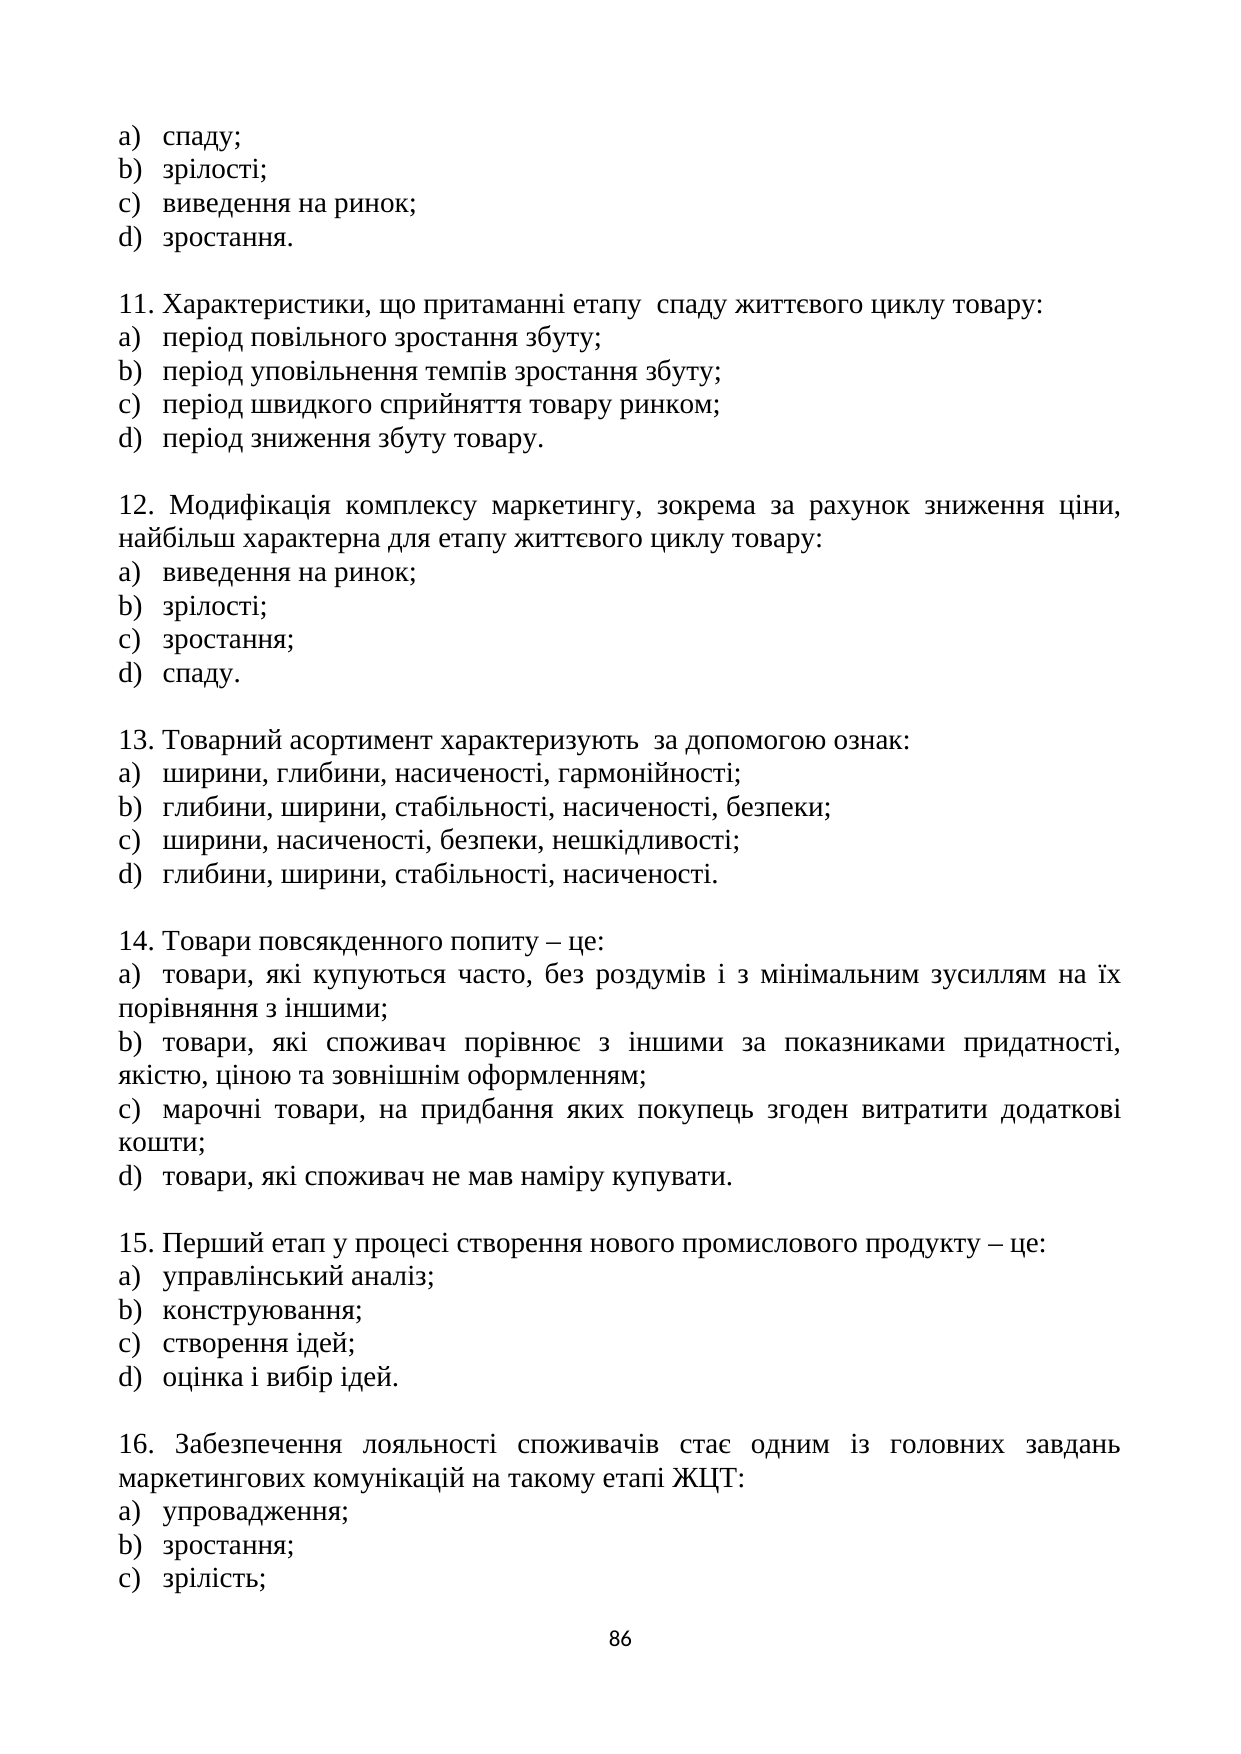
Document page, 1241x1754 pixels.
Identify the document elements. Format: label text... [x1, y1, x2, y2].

list зростання. [118, 219, 1122, 252]
list спаду. [118, 655, 1122, 688]
list товари, які споживач не мав наміру купувати. [118, 1158, 1122, 1191]
list період зниження збуту товару. [118, 420, 1122, 453]
list глибини, ширини, стабільності, насиченості, безпеки; [118, 789, 1122, 822]
list виведення на ринок; [118, 554, 1122, 588]
text 12. Модифікація комплексу маркетингу, зокрема за рахунок зниження ціни, найбільш характерна для етапу життєвого циклу товару: [118, 487, 1122, 554]
list зрілості; [118, 152, 1122, 185]
text 16. Забезпечення лояльності споживачів стає одним із головних завдань маркетингових комунікацій на такому етапі ЖЦТ: [118, 1426, 1122, 1493]
list створення ідей; [118, 1326, 1122, 1359]
list спаду; [118, 118, 1122, 152]
list зрілості; [118, 588, 1122, 621]
list період повільного зростання збуту; [118, 319, 1122, 353]
list період швидкого сприйняття товару ринком; [118, 386, 1122, 420]
list марочні товари, на придбання яких покупець згоден витратити додаткові кошти; [118, 1091, 1122, 1158]
text 13. Товарний асортимент характеризують за допомогою ознак: [118, 722, 1122, 755]
list ширини, насиченості, безпеки, нешкідливості; [118, 822, 1122, 856]
list глибини, ширини, стабільності, насиченості. [118, 856, 1122, 889]
list товари, які купуються часто, без роздумів і з мінімальним зусиллям на їх порівняння з іншими; [118, 957, 1122, 1024]
list період уповільнення темпів зростання збуту; [118, 353, 1122, 386]
list виведення на ринок; [118, 185, 1122, 219]
list ширини, глибини, насиченості, гармонійності; [118, 755, 1122, 789]
list зростання; [118, 621, 1122, 655]
list управлінський аналіз; [118, 1258, 1122, 1292]
list оцінка і вибір ідей. [118, 1359, 1122, 1393]
list зрілість; [118, 1560, 1122, 1594]
list конструювання; [118, 1292, 1122, 1326]
list зростання; [118, 1527, 1122, 1560]
text 15. Перший етап у процесі створення нового промислового продукту – це: [118, 1225, 1122, 1258]
text 11. Характеристики, що притаманні етапу спаду життєвого циклу товару: [118, 286, 1122, 319]
list упровадження; [118, 1493, 1122, 1527]
text 14. Товари повсякденного попиту – це: [118, 923, 1122, 957]
list товари, які споживач порівнює з іншими за показниками придатності, якістю, ціною та зовнішнім оформленням; [118, 1024, 1122, 1091]
